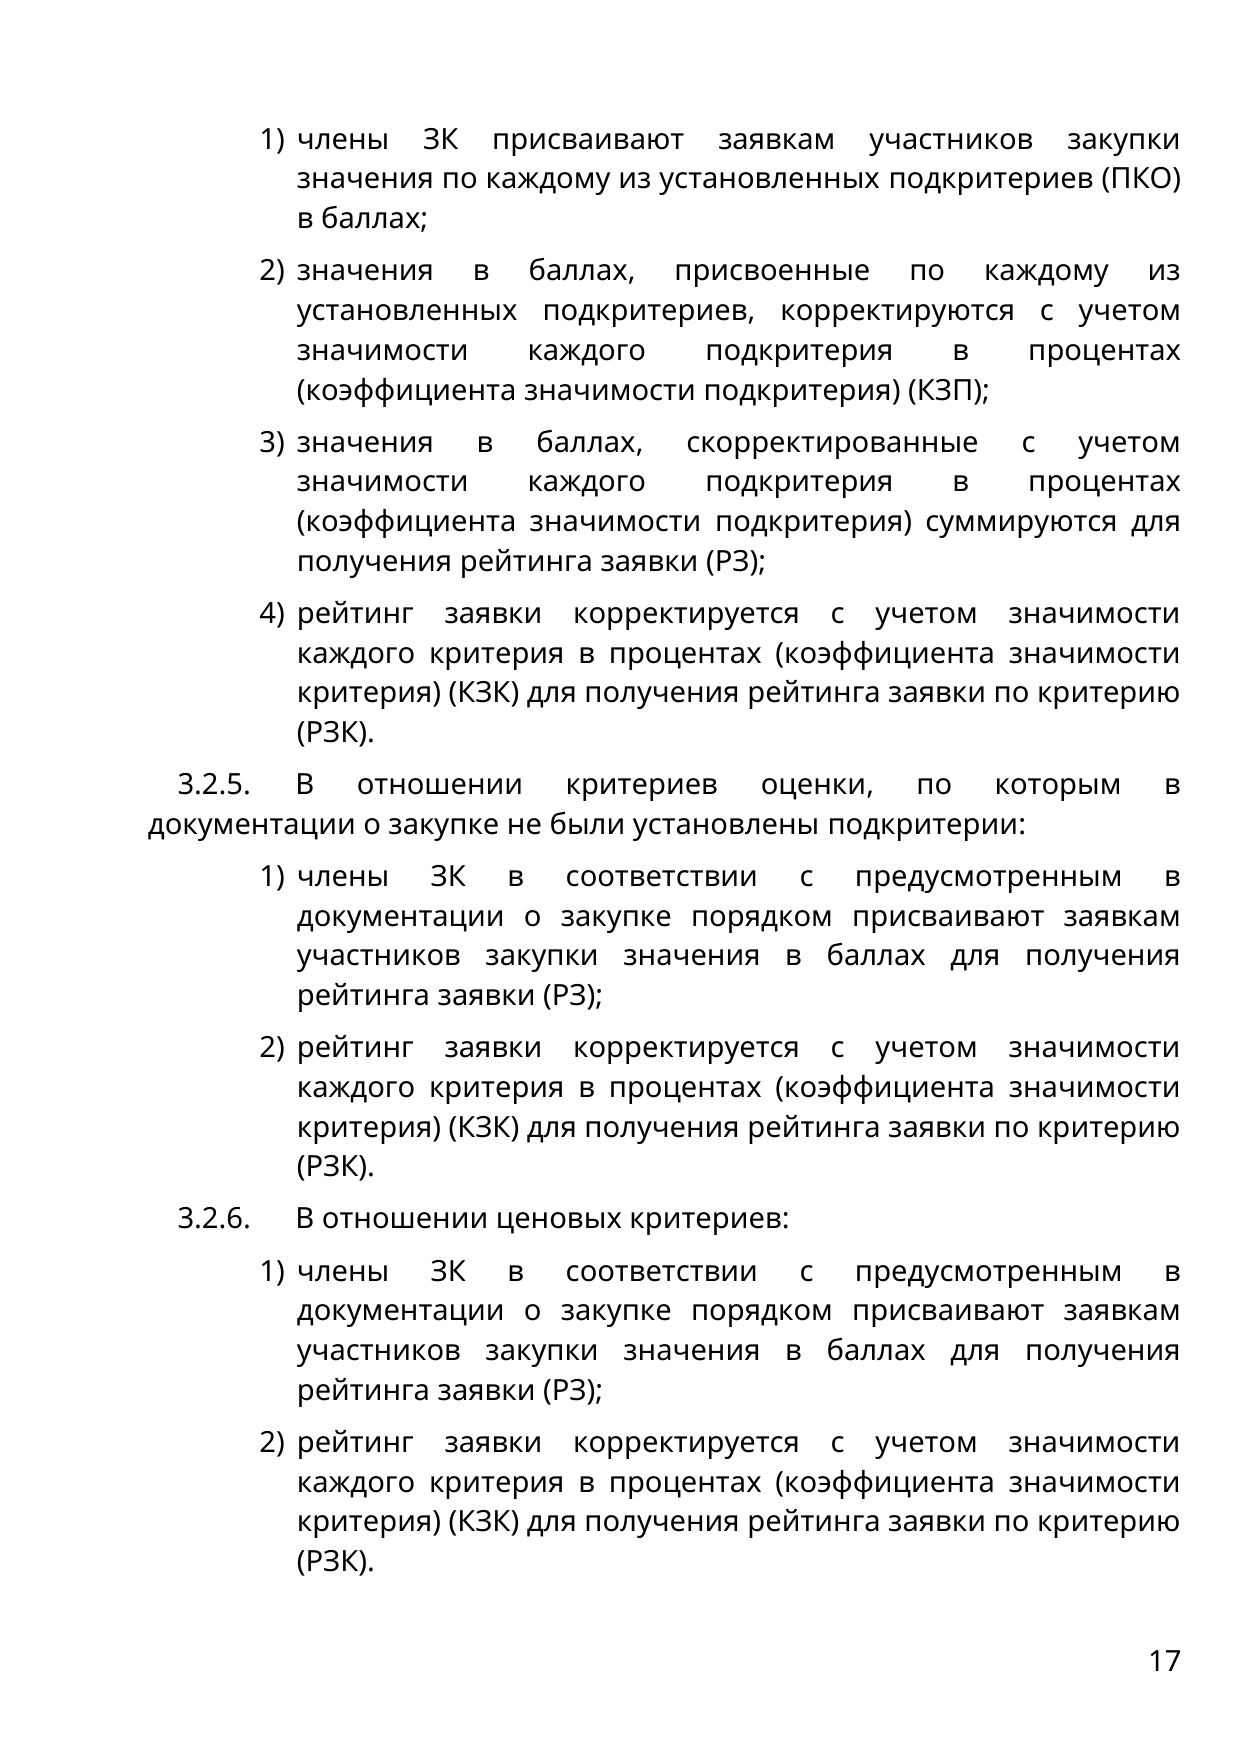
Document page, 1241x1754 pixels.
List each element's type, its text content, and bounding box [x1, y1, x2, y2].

list В отношении критериев оценки, по которым в документации о закупке не были установлены подкритерии: [148, 763, 1181, 843]
list значения в баллах, присвоенные по каждому из установленных подкритериев, корректируются с учетом значимости каждого подкритерия в процентах (коэффициента значимости подкритерия) (КЗП); [259, 250, 1181, 408]
list рейтинг заявки корректируется с учетом значимости каждого критерия в процентах (коэффициента значимости критерия) (КЗК) для получения рейтинга заявки по критерию (РЗК). [259, 592, 1181, 751]
list члены ЗК в соответствии с предусмотренным в документации о закупке порядком присваивают заявкам участников закупки значения в баллах для получения рейтинга заявки (РЗ); [259, 855, 1181, 1014]
list рейтинг заявки корректируется с учетом значимости каждого критерия в процентах (коэффициента значимости критерия) (КЗК) для получения рейтинга заявки по критерию (РЗК). [259, 1421, 1181, 1580]
list значения в баллах, скорректированные с учетом значимости каждого подкритерия в процентах (коэффициента значимости подкритерия) суммируются для получения рейтинга заявки (РЗ); [259, 421, 1181, 580]
list члены ЗК присваивают заявкам участников закупки значения по каждому из установленных подкритериев (ПКО) в баллах; [259, 118, 1181, 237]
list рейтинг заявки корректируется с учетом значимости каждого критерия в процентах (коэффициента значимости критерия) (КЗК) для получения рейтинга заявки по критерию (РЗК). [259, 1027, 1181, 1185]
list члены ЗК в соответствии с предусмотренным в документации о закупке порядком присваивают заявкам участников закупки значения в баллах для получения рейтинга заявки (РЗ); [259, 1250, 1181, 1409]
list В отношении ценовых критериев: [148, 1198, 1181, 1237]
